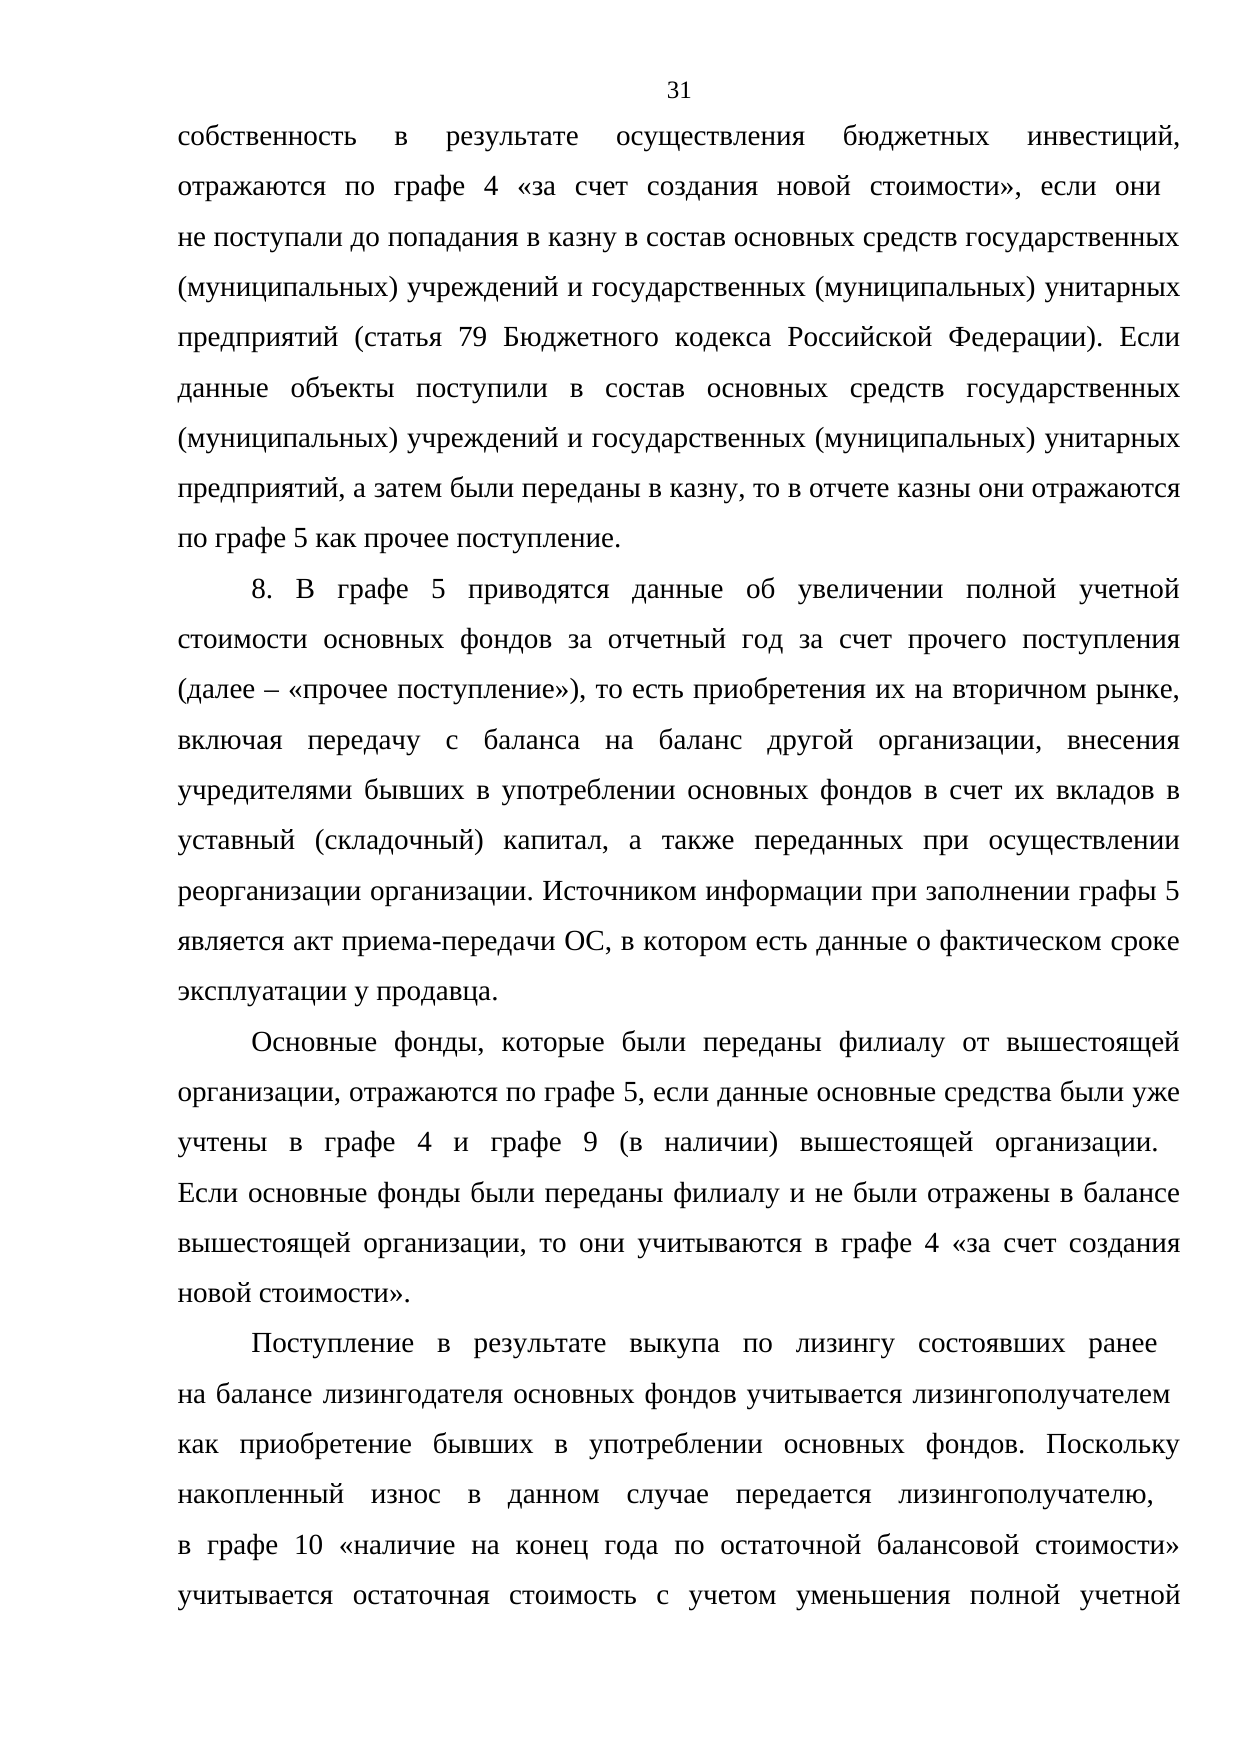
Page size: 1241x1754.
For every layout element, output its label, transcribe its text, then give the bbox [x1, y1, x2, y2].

text 8. В графе 5 приводятся данные об увеличении полной учетной стоимости основных фондов за отчетный год за счет прочего поступления (далее – «прочее поступление»), то есть приобретения их на вторичном рынке, включая передачу с баланса на баланс другой организации, внесения учредителями бывших в употреблении основных фондов в счет их вкладов в уставный (складочный) капитал, а также переданных при осуществлении реорганизации организации. Источником информации при заполнении графы 5 является акт приема-передачи ОС, в котором есть данные о фактическом сроке эксплуатации у продавца. [177, 571, 1181, 1007]
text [177, 1326, 1181, 1611]
text Основные фонды, которые были переданы филиалу от вышестоящей организации, отражаются по графе 5, если данные основные средства были уже учтены в графе 4 и графе 9 (в наличии) вышестоящей организации. Если основные фонды были переданы филиалу и не были отражены в балансе вышестоящей организации, то они учитываются в графе 4 «за счет создания новой стоимости». [177, 1024, 1181, 1309]
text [177, 118, 1181, 554]
